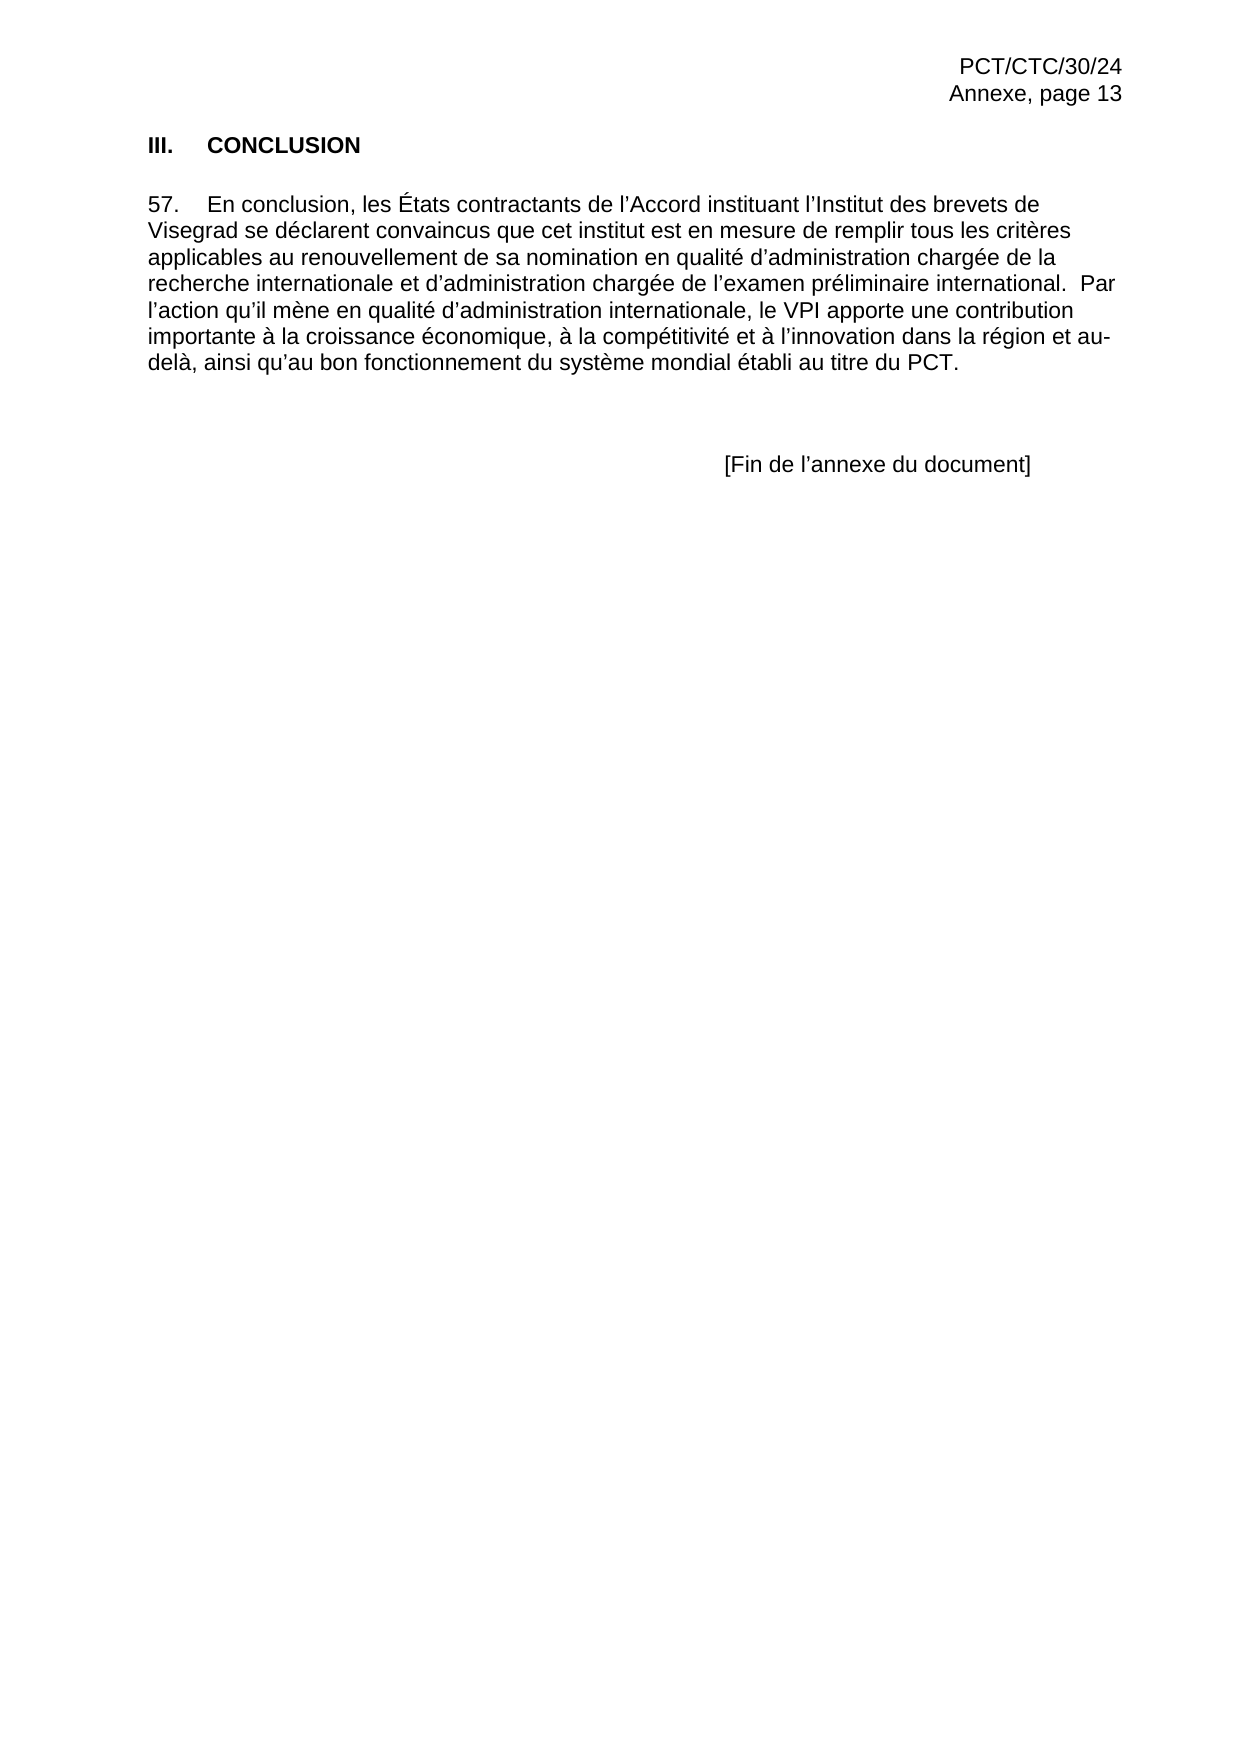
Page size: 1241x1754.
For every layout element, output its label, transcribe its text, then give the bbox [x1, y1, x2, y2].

text [Fin de l’annexe du document] [724, 451, 1122, 478]
subtitle III. CONCLUSION [148, 132, 1122, 158]
text En conclusion, les États contractants de l’Accord instituant l’Institut des brevets de Visegrad se déclarent convaincus que cet institut est en mesure de remplir tous les critères applicables au renouvellement de sa nomination en qualité d’administration chargée de la recherche internationale et d’administration chargée de l’examen préliminaire international. Par l’action qu’il mène en qualité d’administration internationale, le VPI apporte une contribution importante à la croissance économique, à la compétitivité et à l’innovation dans la région et au-delà, ainsi qu’au bon fonctionnement du système mondial établi au titre du PCT. [148, 191, 1122, 376]
